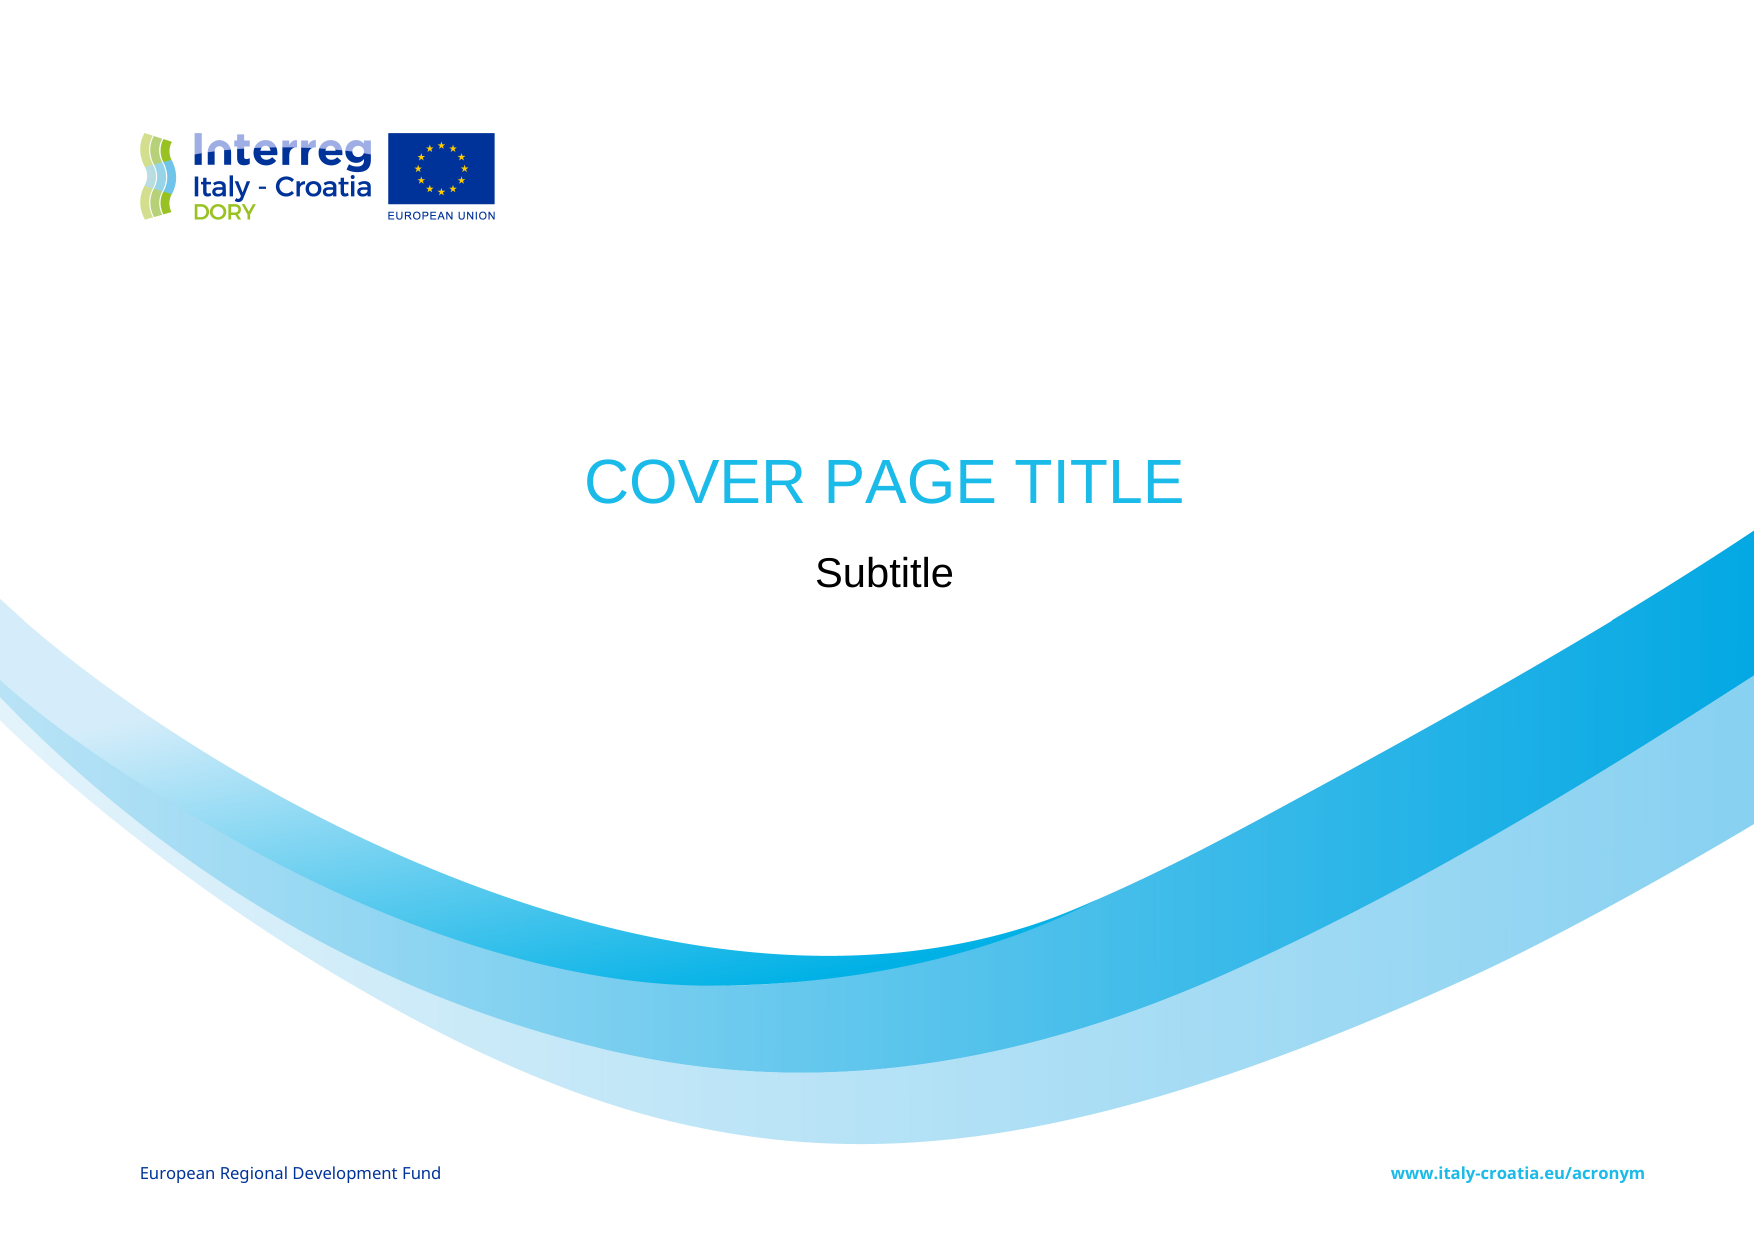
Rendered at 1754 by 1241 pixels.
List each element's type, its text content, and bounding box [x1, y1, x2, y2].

text COVER PAGE TITLE [154, 280, 1614, 517]
picture [0, 0, 1754, 1241]
text Subtitle [154, 549, 1614, 597]
